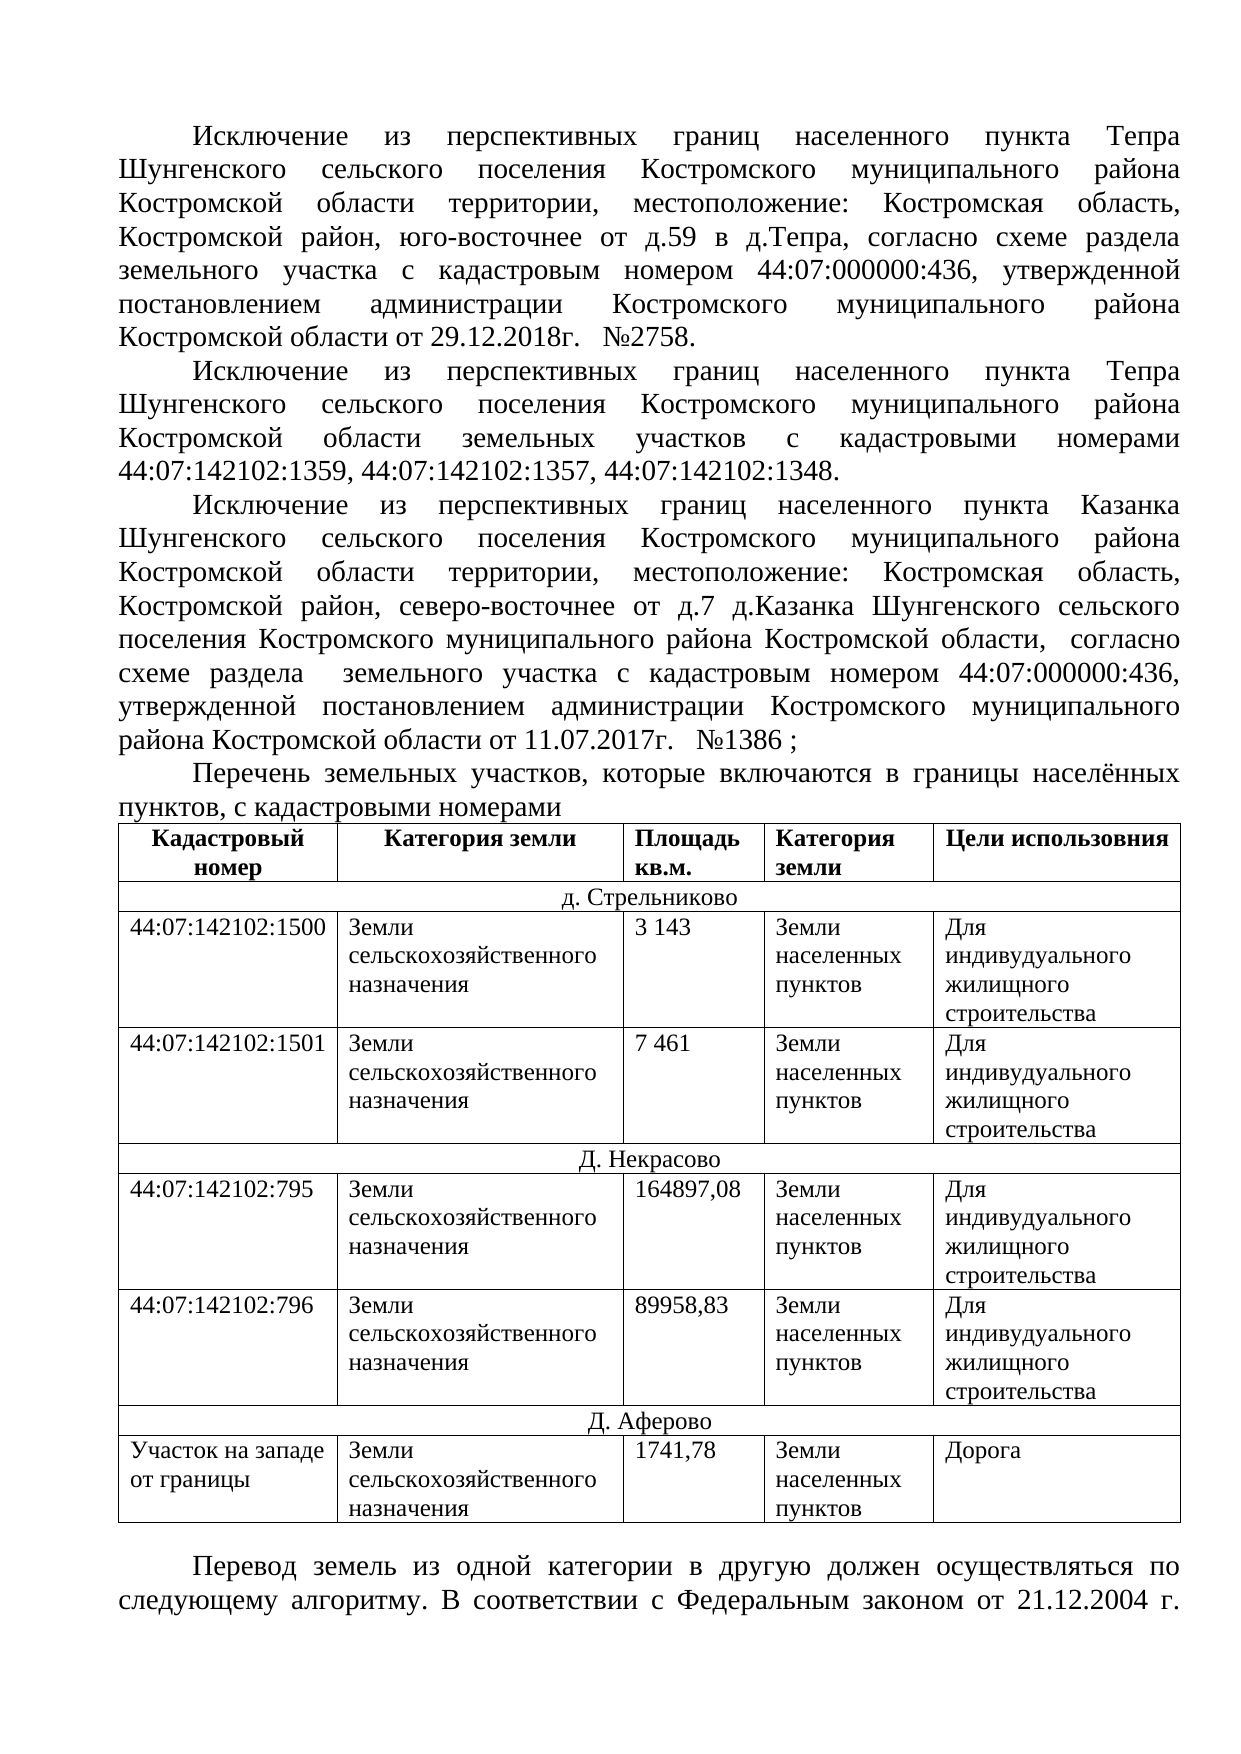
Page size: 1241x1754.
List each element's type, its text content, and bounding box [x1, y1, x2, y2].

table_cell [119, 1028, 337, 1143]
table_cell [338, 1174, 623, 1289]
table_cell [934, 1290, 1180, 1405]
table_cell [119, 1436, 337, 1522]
text Исключение из перспективных границ населенного пункта Тепра Шунгенского сельского поселения Костромского муниципального района Костромской области территории, местоположение: Костромская область, Костромской район, юго-восточнее от д.59 в д.Тепра, согласно схеме раздела земельного участка с кадастровым номером 44:07:000000:436, утвержденной постановлением администрации Костромского муниципального района Костромской области от 29.12.2018г. №2758. [118, 118, 1181, 353]
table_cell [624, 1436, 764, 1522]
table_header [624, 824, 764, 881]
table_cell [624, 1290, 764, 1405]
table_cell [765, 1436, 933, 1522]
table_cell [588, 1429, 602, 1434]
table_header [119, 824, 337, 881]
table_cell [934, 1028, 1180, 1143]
text Исключение из перспективных границ населенного пункта Казанка Шунгенского сельского поселения Костромского муниципального района Костромской области территории, местоположение: Костромская область, Костромской район, северо-восточнее от д.7 д.Казанка Шунгенского сельского поселения Костромского муниципального района Костромской области, согласно схеме раздела земельного участка с кадастровым номером 44:07:000000:436, утвержденной постановлением администрации Костромского муниципального района Костромской области от 11.07.2017г. №1386 ; [118, 487, 1181, 755]
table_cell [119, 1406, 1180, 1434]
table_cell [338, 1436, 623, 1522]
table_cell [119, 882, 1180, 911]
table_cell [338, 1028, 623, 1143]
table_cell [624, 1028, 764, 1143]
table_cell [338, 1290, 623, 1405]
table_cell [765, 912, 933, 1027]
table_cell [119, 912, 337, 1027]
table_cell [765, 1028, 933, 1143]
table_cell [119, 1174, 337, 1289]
text Исключение из перспективных границ населенного пункта Тепра Шунгенского сельского поселения Костромского муниципального района Костромской области земельных участков с кадастровыми номерами 44:07:142102:1359, 44:07:142102:1357, 44:07:142102:1348. [118, 353, 1181, 487]
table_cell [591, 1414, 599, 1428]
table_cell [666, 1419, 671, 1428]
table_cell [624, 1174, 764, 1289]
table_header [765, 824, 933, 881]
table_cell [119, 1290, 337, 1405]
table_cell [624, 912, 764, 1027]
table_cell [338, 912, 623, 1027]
text Перечень земельных участков, которые включаются в границы населённых пунктов, с кадастровыми номерами [118, 755, 1181, 822]
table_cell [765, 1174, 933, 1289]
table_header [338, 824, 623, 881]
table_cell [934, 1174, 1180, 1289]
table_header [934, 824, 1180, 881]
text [118, 1548, 1181, 1615]
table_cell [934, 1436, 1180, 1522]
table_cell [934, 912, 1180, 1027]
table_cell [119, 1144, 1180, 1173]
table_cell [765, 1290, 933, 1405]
